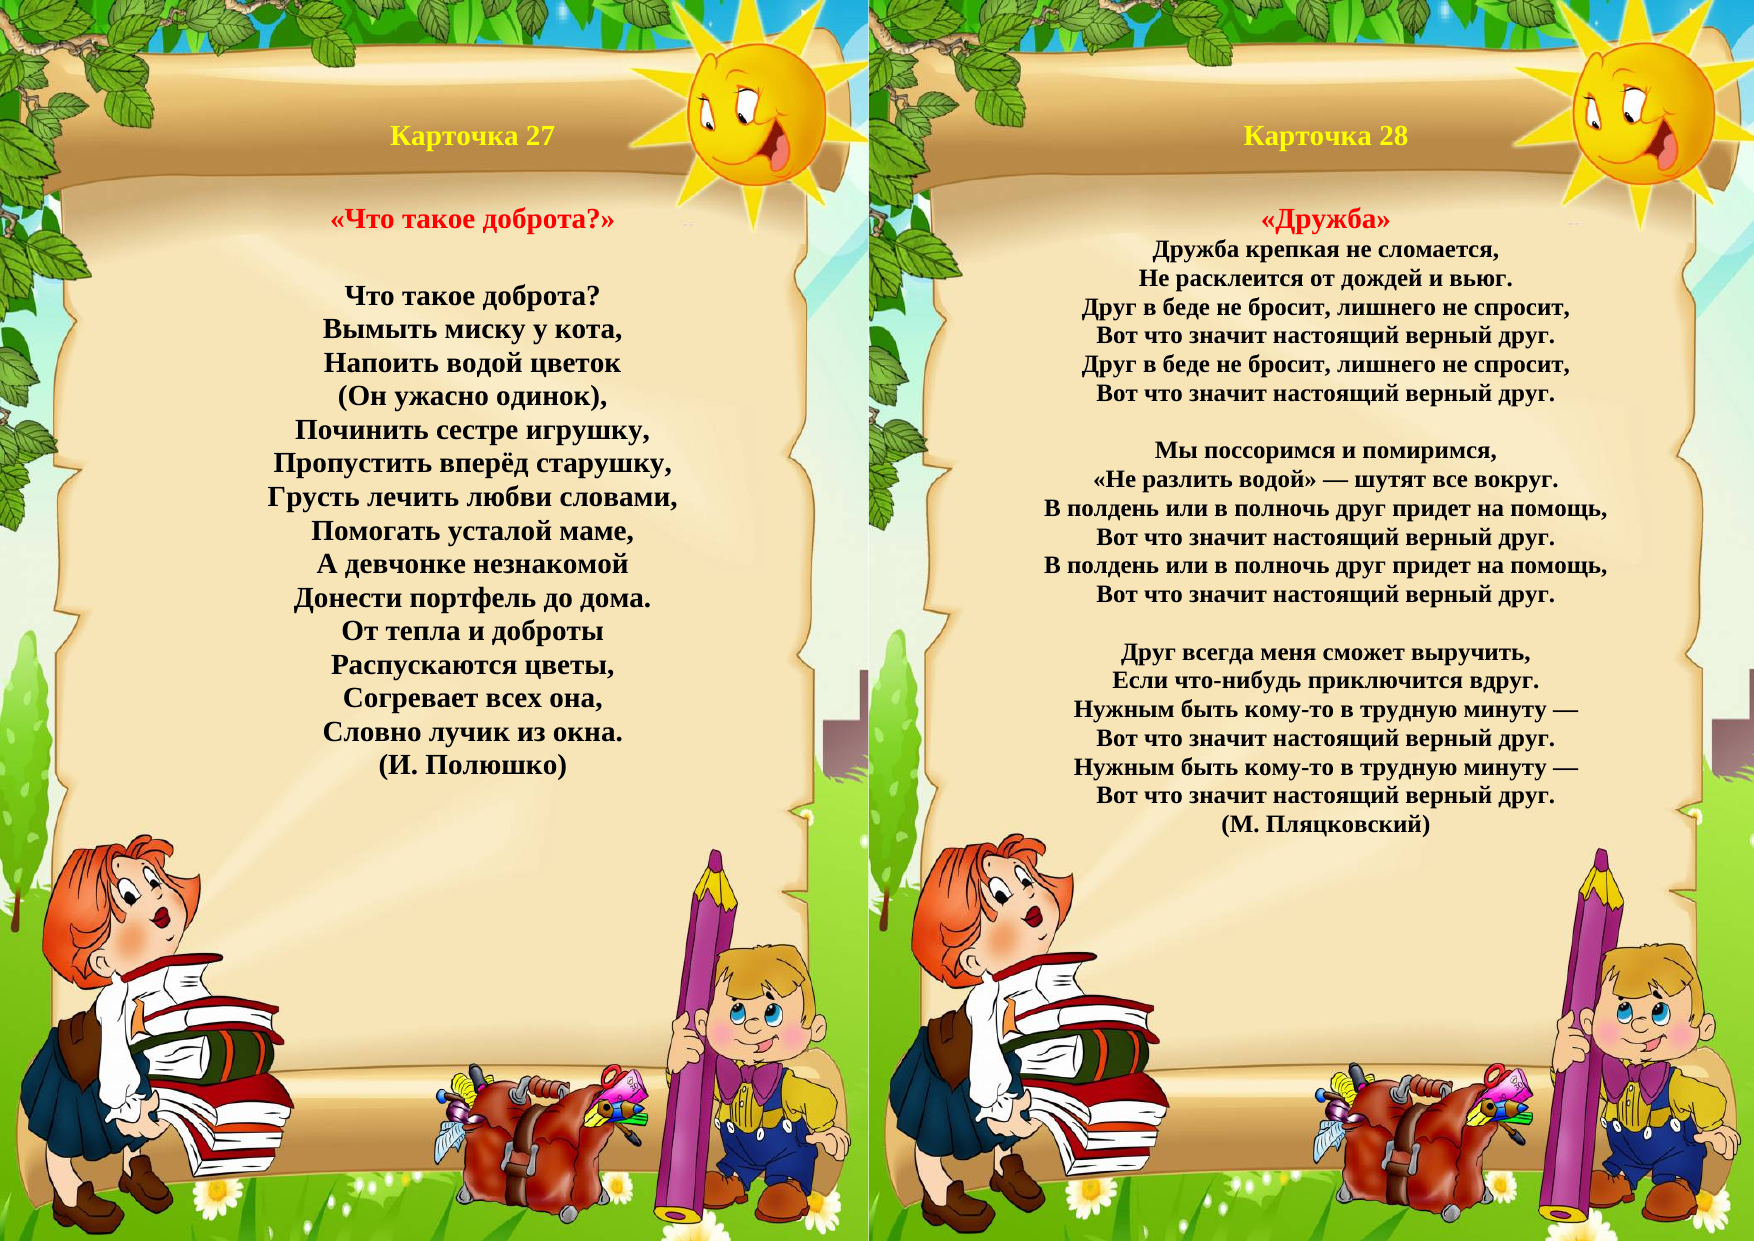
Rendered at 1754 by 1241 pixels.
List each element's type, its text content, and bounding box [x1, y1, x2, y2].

text Словно лучик из окна. [162, 714, 783, 747]
text Если что-нибудь приключится вдруг. [1016, 666, 1636, 694]
text Карточка 27 [162, 118, 783, 152]
text А девчонке незнакомой [162, 546, 783, 580]
text Дружба крепкая не сломается, [1016, 234, 1636, 263]
text Что такое доброта? [162, 278, 783, 311]
text (И. Полюшко) [162, 747, 783, 781]
text (М. Пляцковский) [1016, 809, 1636, 838]
text Вот что значит настоящий верный друг. [1016, 723, 1636, 752]
text «Не разлить водой» — шутят все вокруг. [1016, 464, 1636, 493]
text Вымыть миску у кота, [162, 311, 783, 345]
text Донести портфель до дома. [162, 580, 783, 613]
text Нужным быть кому-то в трудную минуту — [1016, 694, 1636, 723]
text Вот что значит настоящий верный друг. [1016, 321, 1636, 349]
text Друг всегда меня сможет выручить, [1016, 637, 1636, 666]
text Друг в беде не бросит, лишнего не спросит, [1016, 349, 1636, 378]
text Не расклеится от дождей и вьюг. [1016, 263, 1636, 292]
text «Что такое доброта?» [162, 201, 783, 234]
text Вот что значит настоящий верный друг. [1016, 522, 1636, 551]
text Напоить водой цветок [162, 345, 783, 378]
text В полдень или в полночь друг придет на помощь, [1016, 551, 1636, 579]
text От тепла и доброты [162, 613, 783, 647]
text «Дружба» [1016, 201, 1636, 234]
text Вот что значит настоящий верный друг. [1016, 378, 1636, 407]
text Пропустить вперёд старушку, [162, 446, 783, 479]
text Починить сестре игрушку, [162, 412, 783, 446]
text Вот что значит настоящий верный друг. [1016, 579, 1636, 608]
text Вот что значит настоящий верный друг. [1016, 781, 1636, 809]
text В полдень или в полночь друг придет на помощь, [1016, 493, 1636, 522]
text Нужным быть кому-то в трудную минуту — [1016, 752, 1636, 781]
text Распускаются цветы, [162, 647, 783, 680]
text Карточка 28 [1016, 118, 1636, 152]
text Мы поссоримся и помиримся, [1016, 436, 1636, 464]
text Согревает всех она, [162, 680, 783, 714]
text Помогать усталой маме, [162, 513, 783, 546]
text Грусть лечить любви словами, [162, 479, 783, 513]
text Друг в беде не бросит, лишнего не спросит, [1016, 292, 1636, 321]
text (Он ужасно одинок), [162, 378, 783, 412]
picture [0, 0, 1754, 1241]
